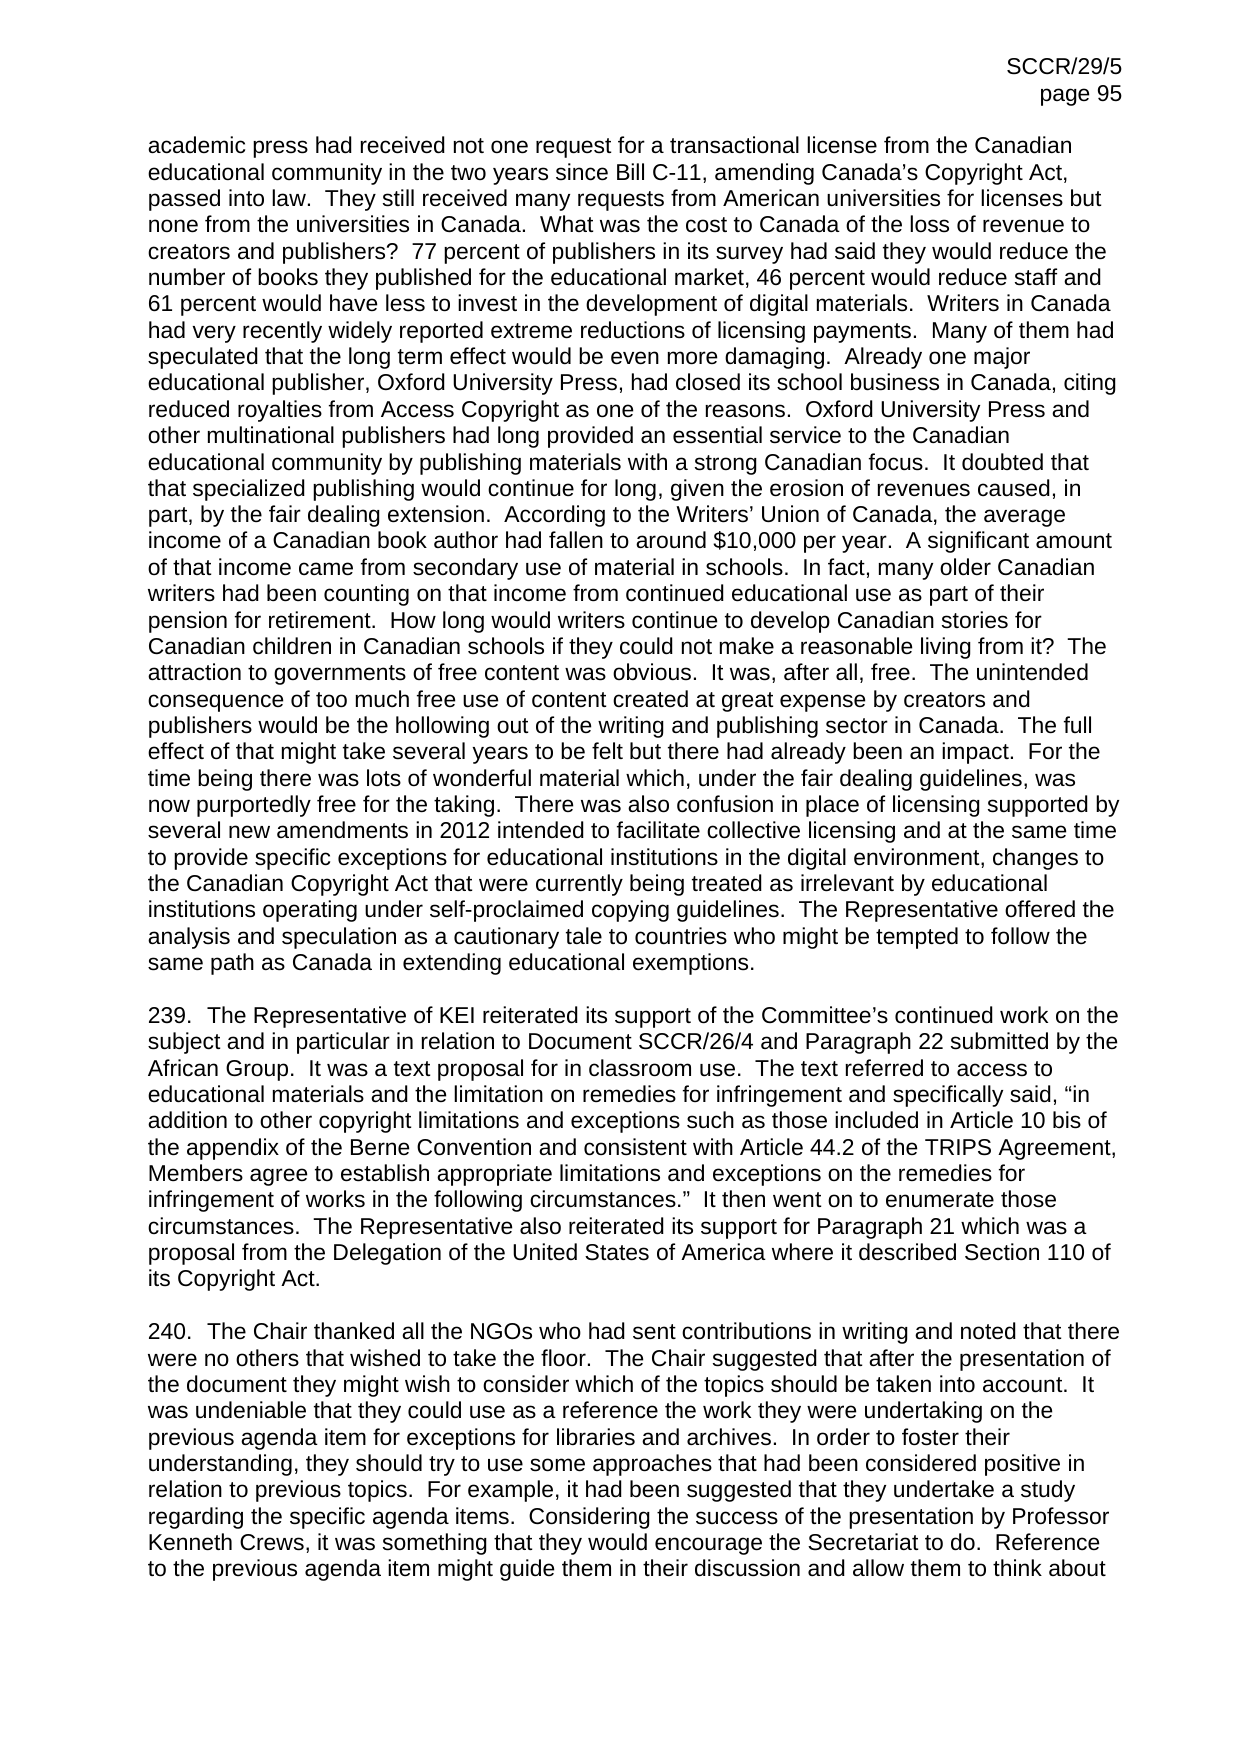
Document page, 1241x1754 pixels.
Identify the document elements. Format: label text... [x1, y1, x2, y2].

list The Representative of KEI reiterated its support of the Committee’s continued work on the subject and in particular in relation to Document SCCR/26/4 and Paragraph 22 submitted by the African Group. It was a text proposal for in classroom use. The text referred to access to educational materials and the limitation on remedies for infringement and specifically said, “in addition to other copyright limitations and exceptions such as those included in Article 10 bis of the appendix of the Berne Convention and consistent with Article 44.2 of the TRIPS Agreement, Members agree to establish appropriate limitations and exceptions on the remedies for infringement of works in the following circumstances.” It then went on to enumerate those circumstances. The Representative also reiterated its support for Paragraph 21 which was a proposal from the Delegation of the United States of America where it described Section 110 of its Copyright Act. [148, 1002, 1122, 1292]
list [148, 1318, 1122, 1582]
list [148, 132, 1122, 976]
